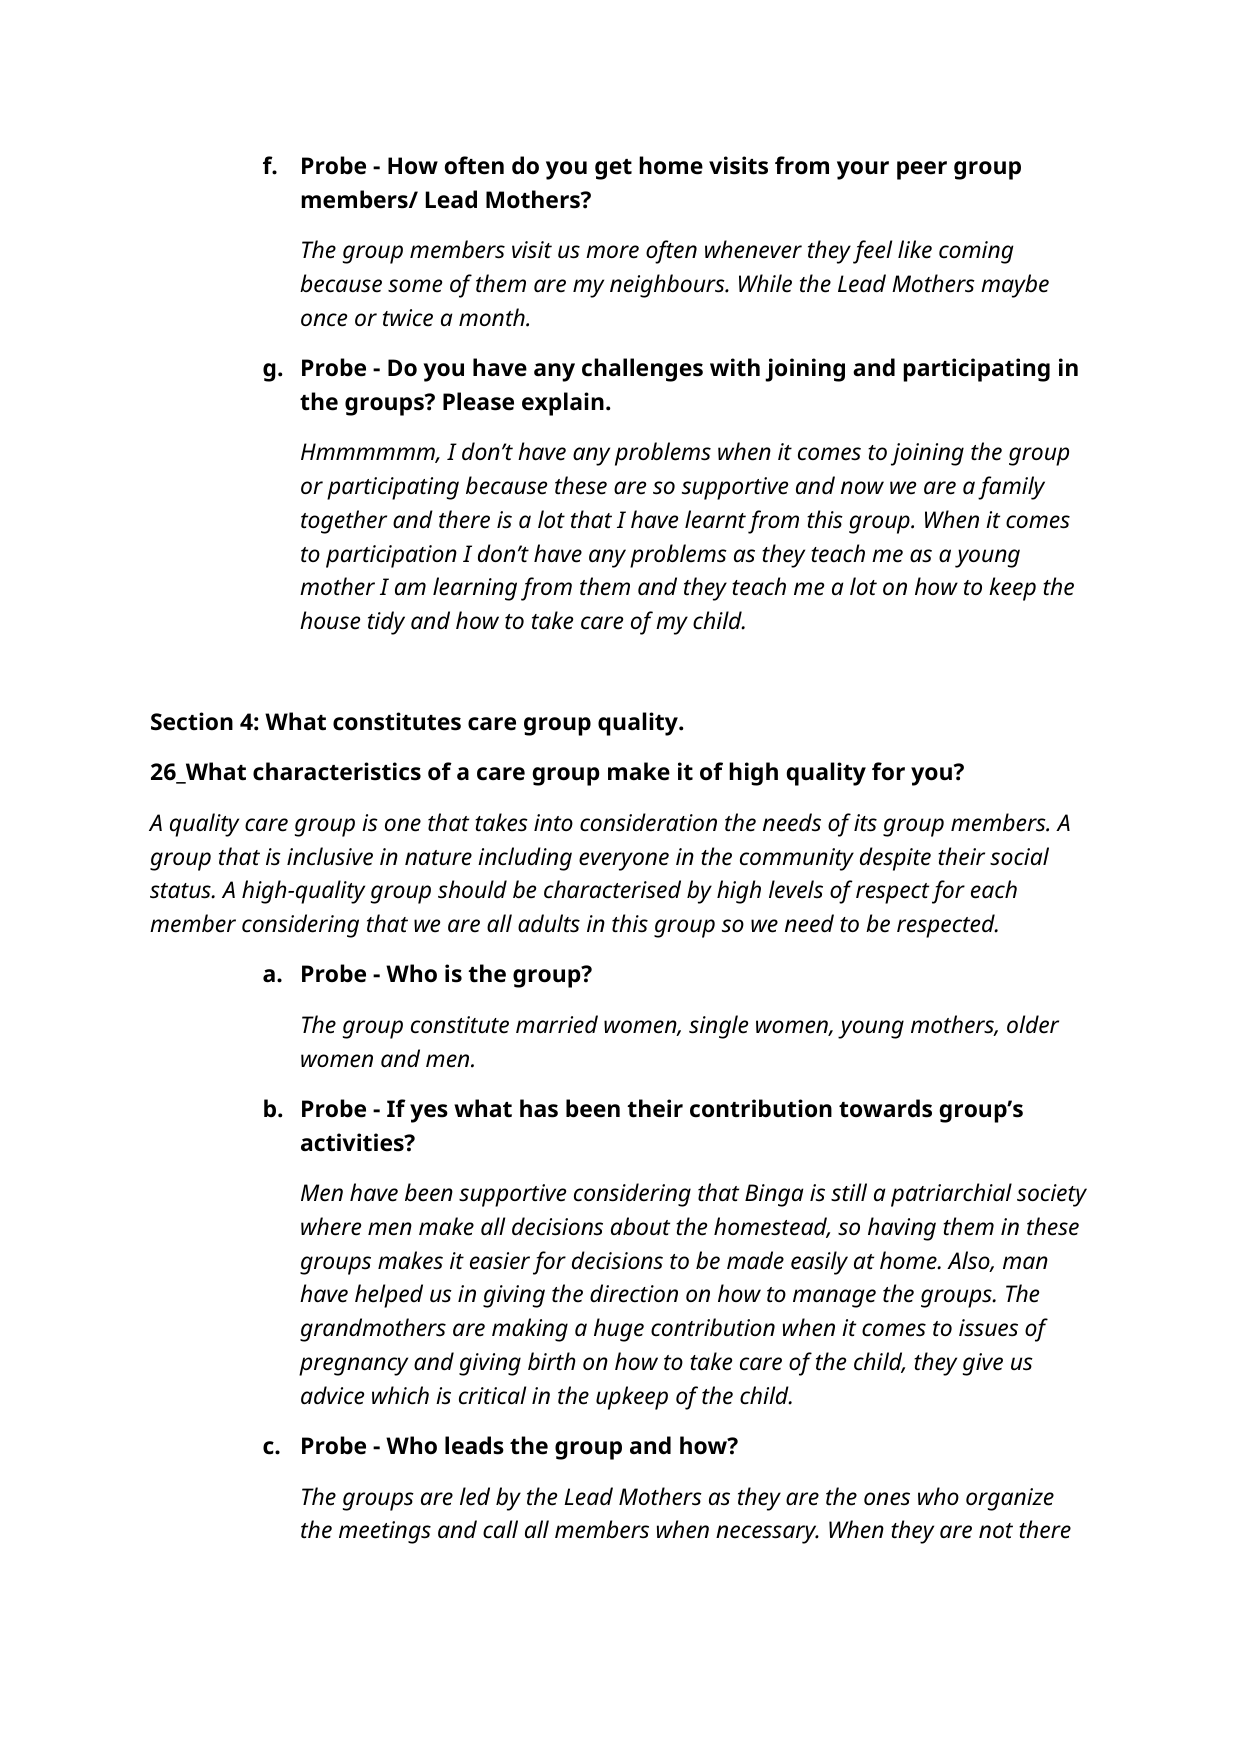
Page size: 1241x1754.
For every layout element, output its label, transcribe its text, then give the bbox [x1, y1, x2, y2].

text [300, 1480, 1090, 1545]
text A quality care group is one that takes into consideration the needs of its group members. A group that is inclusive in nature including everyone in the community despite their social status. A high-quality group should be characterised by high levels of respect for each member considering that we are all adults in this group so we need to be respected. [150, 807, 1090, 939]
text Men have been supportive considering that Binga is still a patriarchial society where men make all decisions about the homestead, so having them in these groups makes it easier for decisions to be made easily at home. Also, man have helped us in giving the direction on how to manage the groups. The grandmothers are making a huge contribution when it comes to issues of pregnancy and giving birth on how to take care of the child, they give us advice which is critical in the upkeep of the child. [300, 1177, 1090, 1411]
text Hmmmmmm, I don’t have any problems when it comes to joining the group or participating because these are so supportive and now we are a family together and there is a lot that I have learnt from this group. When it comes to participation I don’t have any problems as they teach me as a young mother I am learning from them and they teach me a lot on how to keep the house tidy and how to take care of my child. [300, 436, 1090, 636]
text Section 4: What constitutes care group quality. [150, 706, 1090, 737]
list Probe - Who is the group? [262, 958, 1090, 989]
text The group constitute married women, single women, young mothers, older women and men. [300, 1009, 1090, 1074]
list Probe - Who leads the group and how? [262, 1430, 1090, 1461]
list Probe - How often do you get home visits from your peer group members/ Lead Mothers? [262, 150, 1090, 215]
list Probe - Do you have any challenges with joining and participating in the groups? Please explain. [262, 352, 1090, 417]
text The group members visit us more often whenever they feel like coming because some of them are my neighbours. While the Lead Mothers maybe once or twice a month. [300, 234, 1090, 333]
list Probe - If yes what has been their contribution towards group’s activities? [262, 1093, 1090, 1158]
text 26_What characteristics of a care group make it of high quality for you? [150, 756, 1090, 787]
